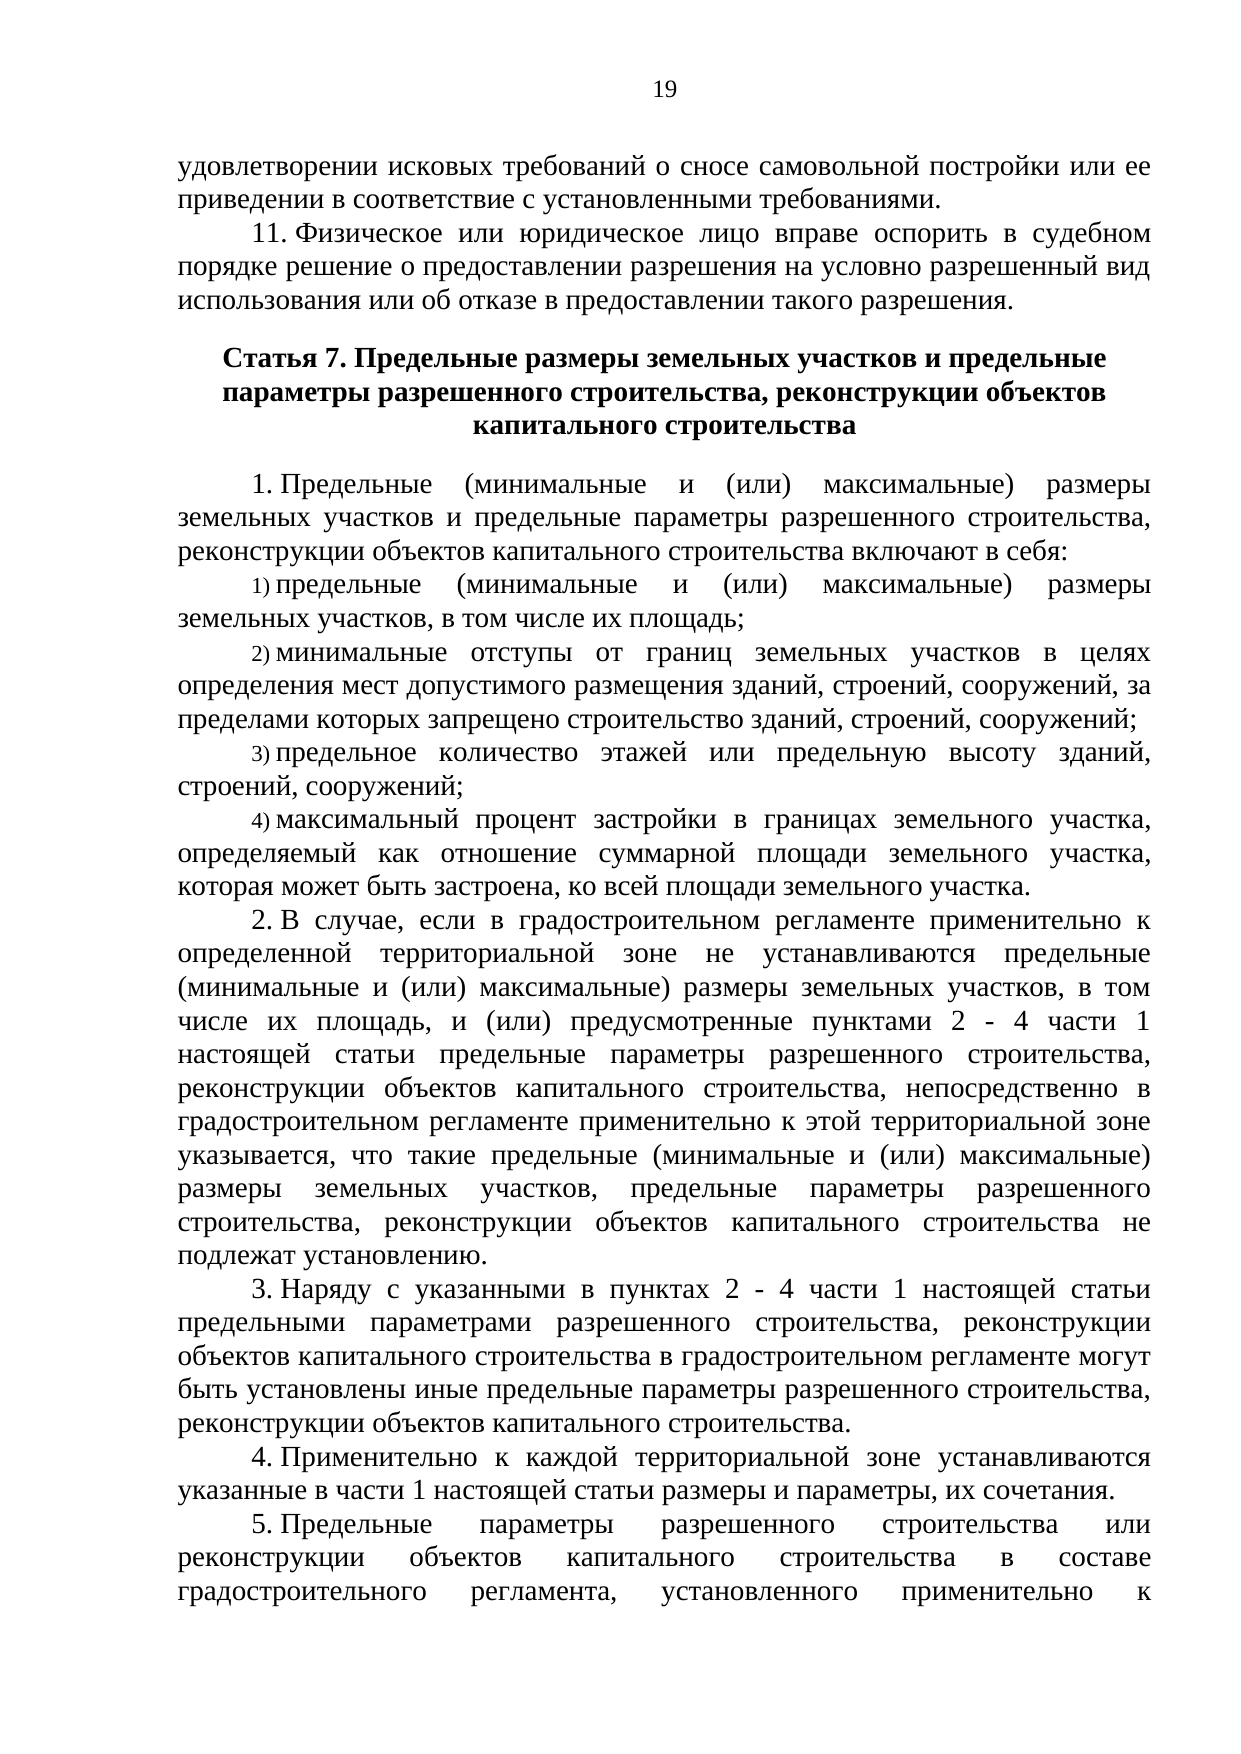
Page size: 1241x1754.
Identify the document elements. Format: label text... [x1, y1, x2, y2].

list Применительно к каждой территориальной зоне устанавливаются указанные в части 1 настоящей статьи размеры и параметры, их сочетания. [177, 1439, 1152, 1506]
subtitle Статья 7. Предельные размеры земельных участков и предельные параметры разрешенного строительства, реконструкции объектов капитального строительства [177, 340, 1152, 441]
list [177, 148, 1152, 215]
list предельное количество этажей или предельную высоту зданий, строений, сооружений; [177, 734, 1152, 801]
list максимальный процент застройки в границах земельного участка, определяемый как отношение суммарной площади земельного участка, которая может быть застроена, ко всей площади земельного участка. [177, 801, 1152, 902]
list Предельные (минимальные и (или) максимальные) размеры земельных участков и предельные параметры разрешенного строительства, реконструкции объектов капитального строительства включают в себя: [177, 466, 1152, 567]
list Физическое или юридическое лицо вправе оспорить в судебном порядке решение о предоставлении разрешения на условно разрешенный вид использования или об отказе в предоставлении такого разрешения. [177, 215, 1152, 315]
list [177, 1506, 1152, 1606]
list Наряду с указанными в пунктах 2 - 4 части 1 настоящей статьи предельными параметрами разрешенного строительства, реконструкции объектов капитального строительства в градостроительном регламенте могут быть установлены иные предельные параметры разрешенного строительства, реконструкции объектов капитального строительства. [177, 1271, 1152, 1439]
list предельные (минимальные и (или) максимальные) размеры земельных участков, в том числе их площадь; [177, 567, 1152, 634]
list В случае, если в градостроительном регламенте применительно к определенной территориальной зоне не устанавливаются предельные (минимальные и (или) максимальные) размеры земельных участков, в том числе их площадь, и (или) предусмотренные пунктами 2 - 4 части 1 настоящей статьи предельные параметры разрешенного строительства, реконструкции объектов капитального строительства, непосредственно в градостроительном регламенте применительно к этой территориальной зоне указывается, что такие предельные (минимальные и (или) максимальные) размеры земельных участков, предельные параметры разрешенного строительства, реконструкции объектов капитального строительства не подлежат установлению. [177, 902, 1152, 1271]
list минимальные отступы от границ земельных участков в целях определения мест допустимого размещения зданий, строений, сооружений, за пределами которых запрещено строительство зданий, строений, сооружений; [177, 634, 1152, 734]
